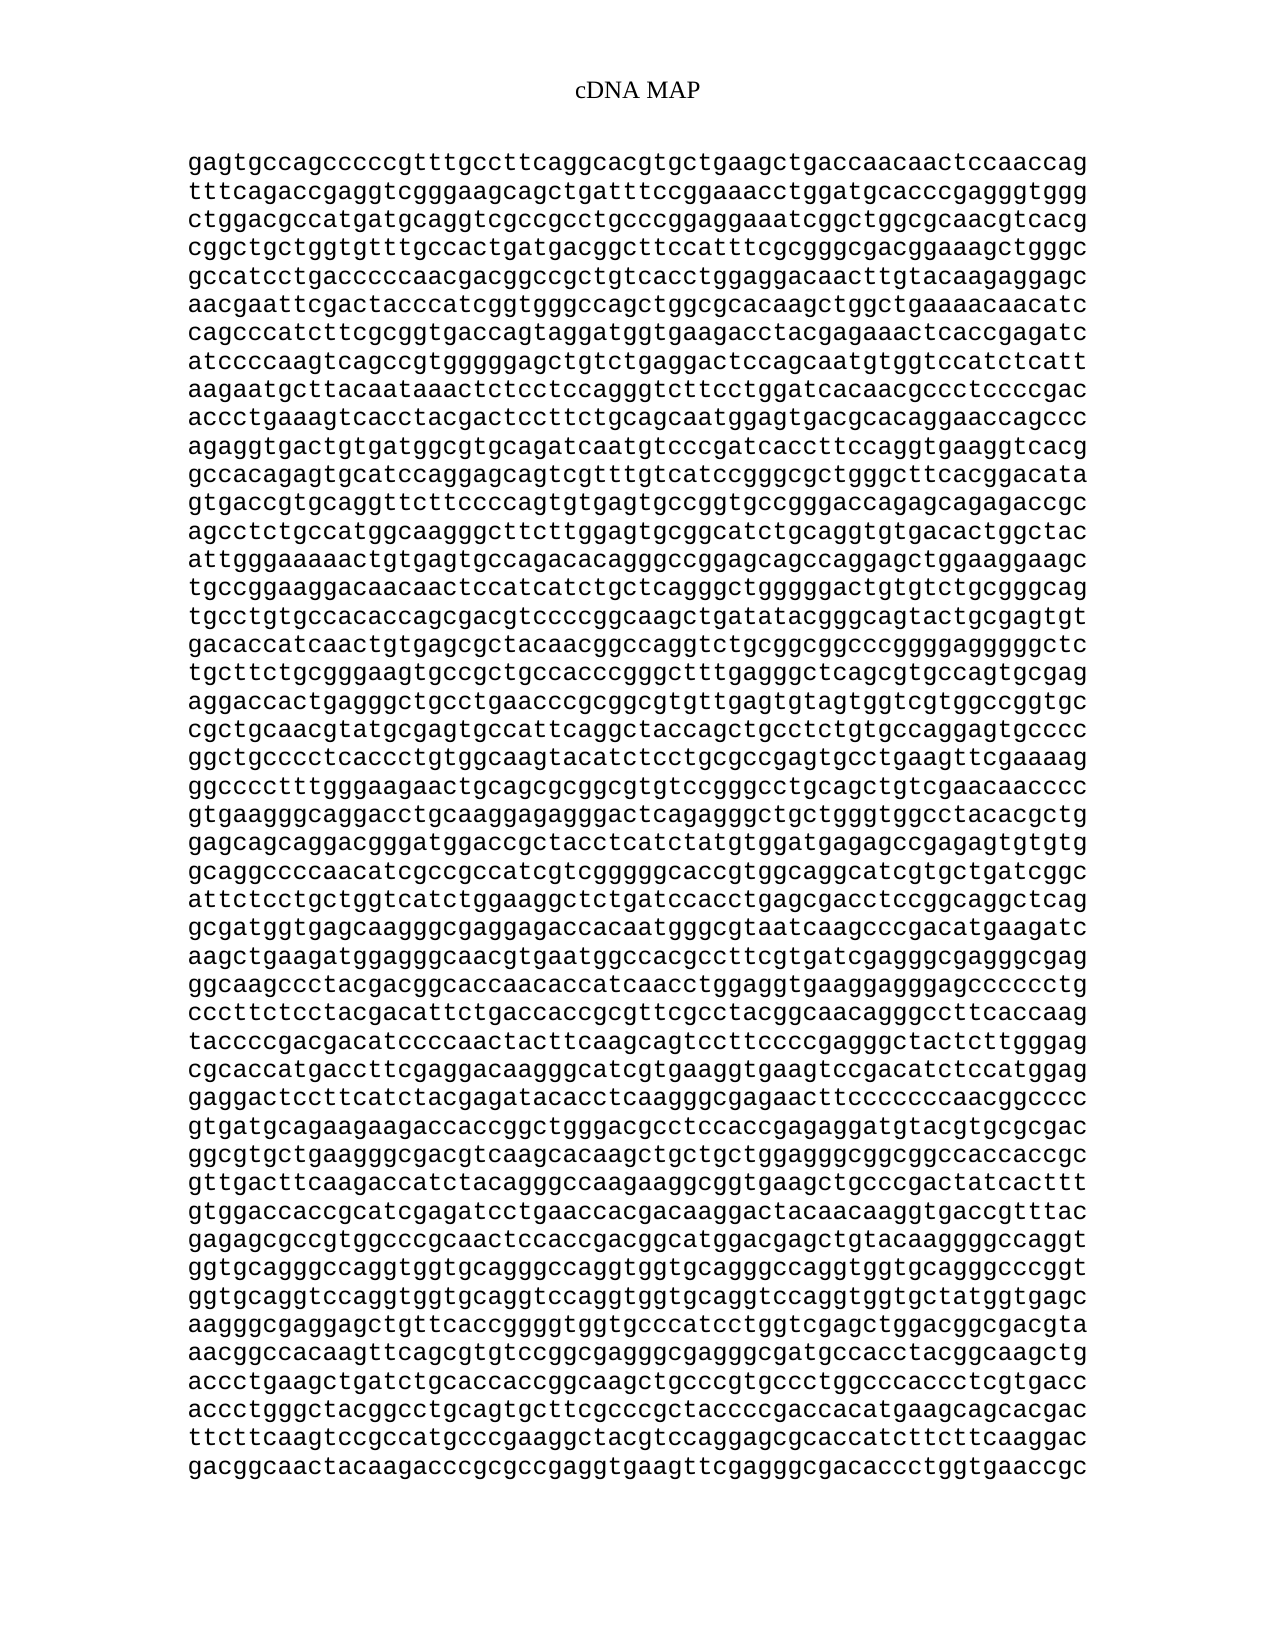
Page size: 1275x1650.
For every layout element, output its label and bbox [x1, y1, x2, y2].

text [187, 150, 1087, 1482]
